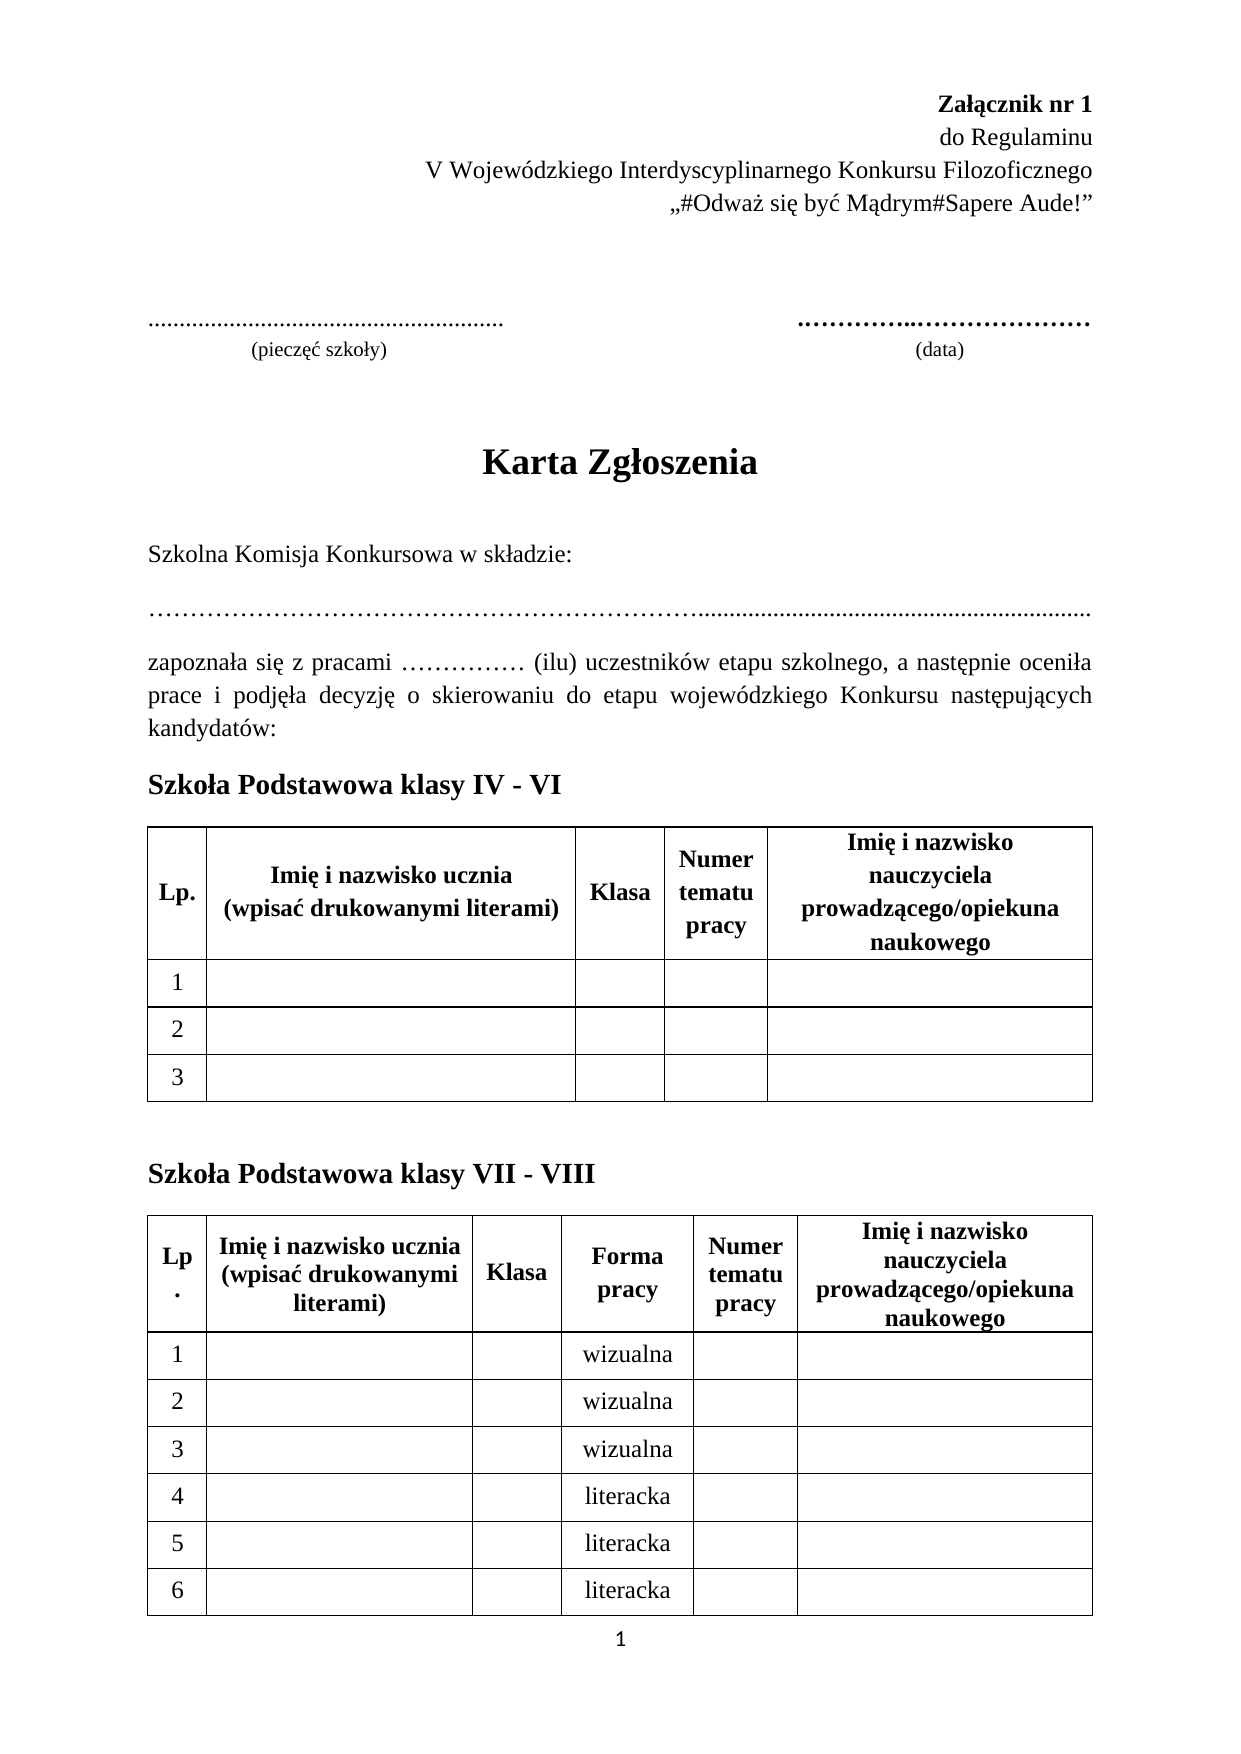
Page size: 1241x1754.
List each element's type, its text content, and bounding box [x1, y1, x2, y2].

table_cell [473, 1427, 561, 1473]
text V Wojewódzkiego Interdyscyplinarnego Konkursu Filozoficznego [148, 155, 1093, 183]
table_cell [694, 1522, 797, 1568]
table_cell 3 [148, 1055, 206, 1101]
table_cell literacka [562, 1522, 693, 1568]
table_cell 3 [148, 1427, 206, 1473]
table_cell [768, 960, 1092, 1006]
text zapoznała się z pracami …………… (ilu) uczestników etapu szkolnego, a następnie oceniła prace i podjęła decyzję o skierowaniu do etapu wojewódzkiego Konkursu następujących kandydatów: [148, 647, 1093, 742]
table_cell [665, 960, 767, 1006]
table_cell [665, 1008, 767, 1054]
table_cell [207, 1008, 575, 1054]
table_cell wizualna [562, 1380, 693, 1426]
table_cell [798, 1474, 1092, 1521]
table_cell [207, 1333, 472, 1379]
text Szkolna Komisja Konkursowa w składzie: [148, 539, 1093, 568]
table_cell [798, 1333, 1092, 1379]
text Szkoła Podstawowa klasy VII - VIII [148, 1156, 1093, 1189]
table_header Klasa [473, 1216, 561, 1331]
table_cell [473, 1569, 561, 1615]
table_cell literacka [562, 1569, 693, 1615]
table_cell literacka [562, 1474, 693, 1521]
table_header Imię i nazwisko ucznia (wpisać drukowanymi literami) [207, 1216, 472, 1331]
table_cell [798, 1522, 1092, 1568]
table_cell [576, 1008, 664, 1054]
table_cell [207, 1522, 472, 1568]
table_header Lp. [148, 828, 206, 959]
table_cell [473, 1474, 561, 1521]
table_cell [207, 960, 575, 1006]
table_header Lp. [148, 1216, 206, 1331]
table_header Imię i nazwisko nauczyciela prowadzącego/opiekuna naukowego [768, 828, 1092, 959]
table_cell wizualna [562, 1333, 693, 1379]
table_header Forma pracy [562, 1216, 693, 1331]
table_cell [798, 1380, 1092, 1426]
text Karta Zgłoszenia [148, 439, 1093, 514]
text „#Odważ się być Mądrym#Sapere Aude!” [148, 188, 1093, 216]
table_cell [207, 1427, 472, 1473]
table_cell [798, 1427, 1092, 1473]
table_cell [768, 1055, 1092, 1101]
table_cell [473, 1522, 561, 1568]
table_header Numer tematu pracy [665, 828, 767, 959]
table_cell 5 [148, 1522, 206, 1568]
table_header Numer tematu pracy [694, 1216, 797, 1331]
table_cell [207, 1569, 472, 1615]
table_cell [576, 1055, 664, 1101]
table_cell [798, 1569, 1092, 1615]
table_cell 2 [148, 1380, 206, 1426]
table_cell [694, 1333, 797, 1379]
text Szkoła Podstawowa klasy IV - VI [148, 767, 1093, 801]
text (pieczęć szkoły) (data) [148, 337, 1093, 361]
table_cell 6 [148, 1569, 206, 1615]
text Załącznik nr 1 do Regulaminu [148, 89, 1093, 150]
table_cell [473, 1380, 561, 1426]
table_cell [207, 1474, 472, 1521]
table_header Imię i nazwisko ucznia (wpisać drukowanymi literami) [207, 828, 575, 959]
table_cell [694, 1474, 797, 1521]
table_cell [207, 1380, 472, 1426]
table_cell 2 [148, 1008, 206, 1054]
table_cell [576, 960, 664, 1006]
table_cell [473, 1333, 561, 1379]
text ......................................................... .…………..………………… [148, 303, 1093, 332]
table_cell 1 [148, 960, 206, 1006]
table_cell [694, 1569, 797, 1615]
table_cell [768, 1008, 1092, 1054]
table_header Imię i nazwisko nauczyciela prowadzącego/opiekuna naukowego [798, 1216, 1092, 1331]
text …………………………………………………………............................................................... [148, 593, 1093, 622]
table_cell wizualna [562, 1427, 693, 1473]
table_cell 4 [148, 1474, 206, 1521]
table_cell [665, 1055, 767, 1101]
table_cell [694, 1427, 797, 1473]
table_cell [207, 1055, 575, 1101]
table_cell [694, 1380, 797, 1426]
table_cell 1 [148, 1333, 206, 1379]
table_header Klasa [576, 828, 664, 959]
